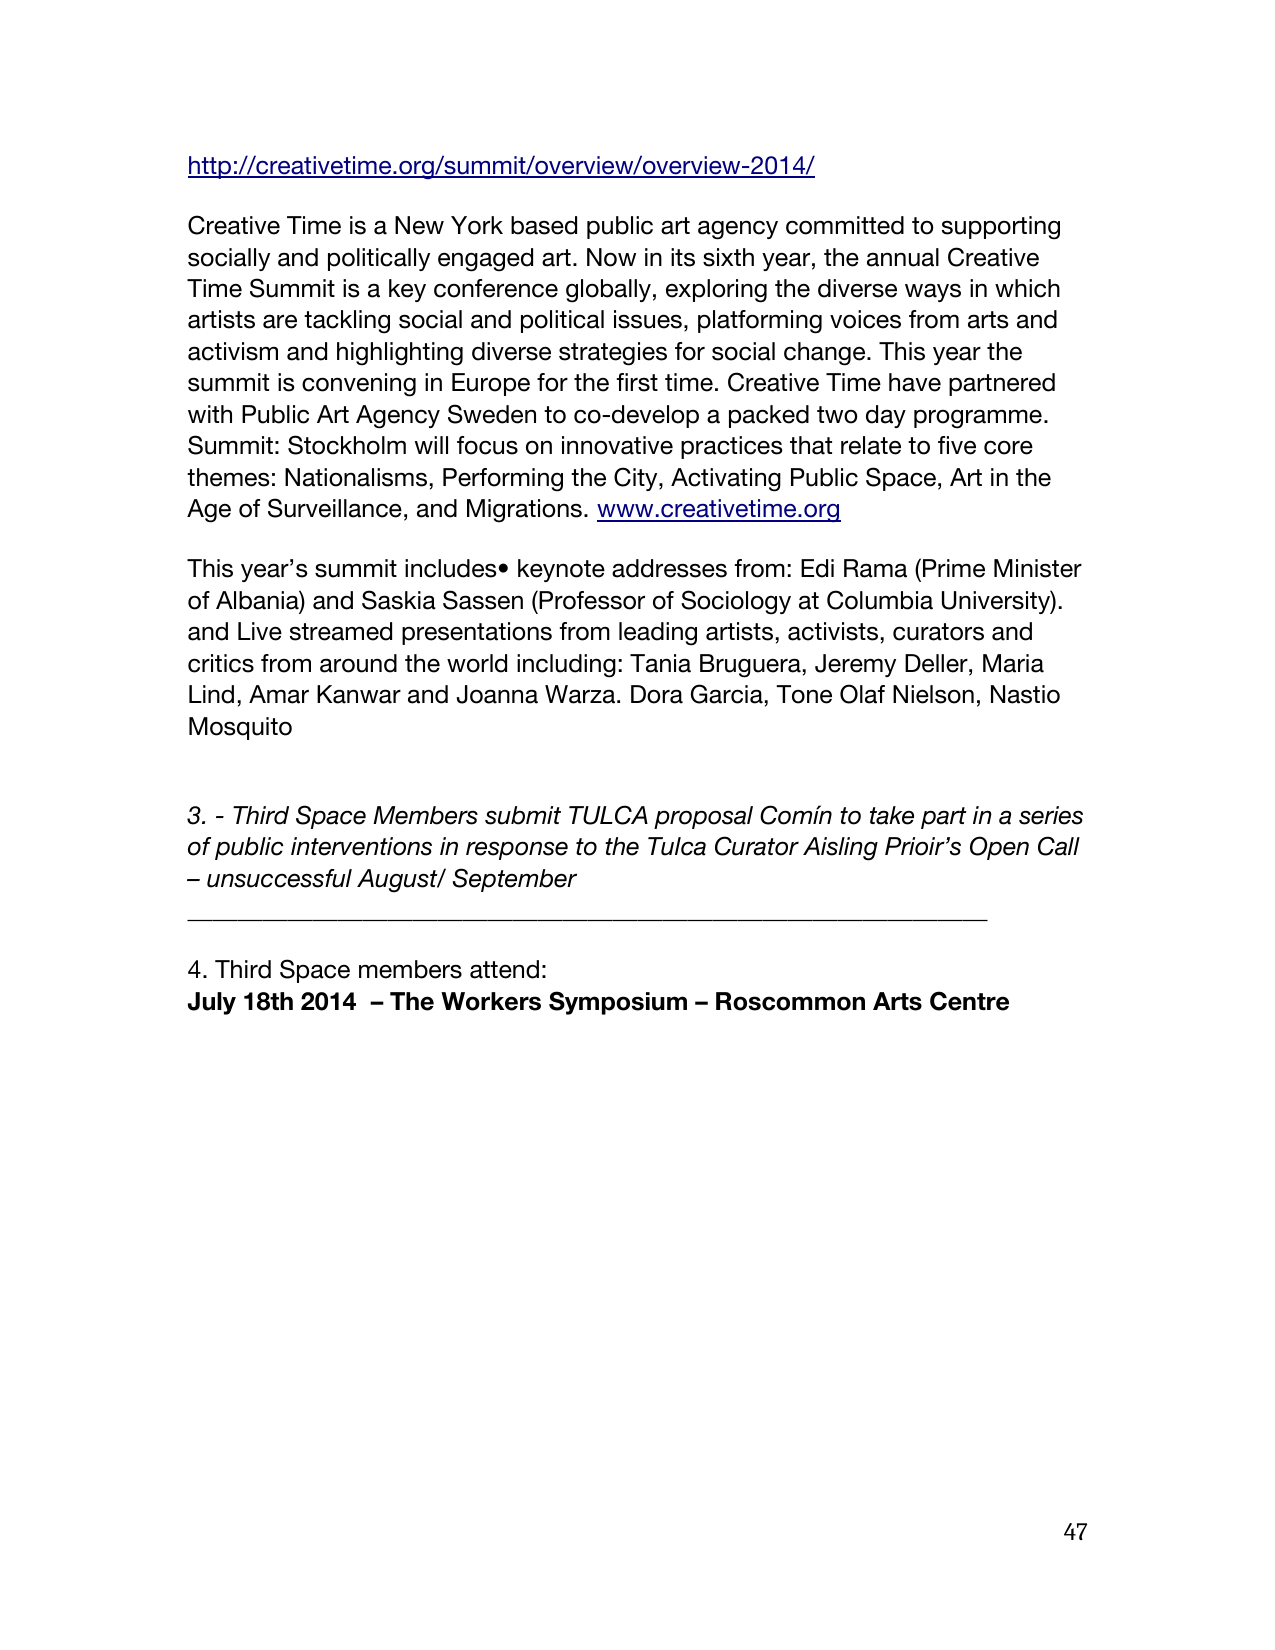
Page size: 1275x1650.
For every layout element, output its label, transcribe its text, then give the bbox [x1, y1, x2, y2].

text ________________________________________________________________ [187, 894, 1087, 926]
text This year’s summit includes• keynote addresses from: Edi Rama (Prime Minister of Albania) and Saskia Sassen (Professor of Sociology at Columbia University). and Live streamed presentations from leading artists, activists, curators and critics from around the world including: Tania Bruguera, Jeremy Deller, Maria Lind, Amar Kanwar and Joanna Warza. Dora Garcia, Tone Olaf Nielson, Nastio Mosquito [187, 553, 1087, 742]
text http://creativetime.org/summit/overview/overview-2014/ [187, 150, 1087, 181]
text Creative Time is a New York based public art agency committed to supporting socially and politically engaged art. Now in its sixth year, the annual Creative Time Summit is a key conference globally, exploring the diverse ways in which artists are tackling social and political issues, platforming voices from arts and activism and highlighting diverse strategies for social change. This year the summit is convening in Europe for the first time. Creative Time have partnered with Public Art Agency Sweden to co-develop a packed two day programme. Summit: Stockholm will focus on innovative practices that relate to five core themes: Nationalisms, Performing the City, Activating Public Space, Art in the Age of Surveillance, and Migrations. www.creativetime.org [187, 210, 1087, 525]
text 4. Third Space members attend: [187, 954, 1087, 986]
text 3. - Third Space Members submit TULCA proposal Comín to take part in a series of public interventions in response to the Tulca Curator Aisling Prioir’s Open Call – unsuccessful August/ September [187, 800, 1087, 894]
text July 18th 2014 – The Workers Symposium – Roscommon Arts Centre [187, 986, 1087, 1017]
